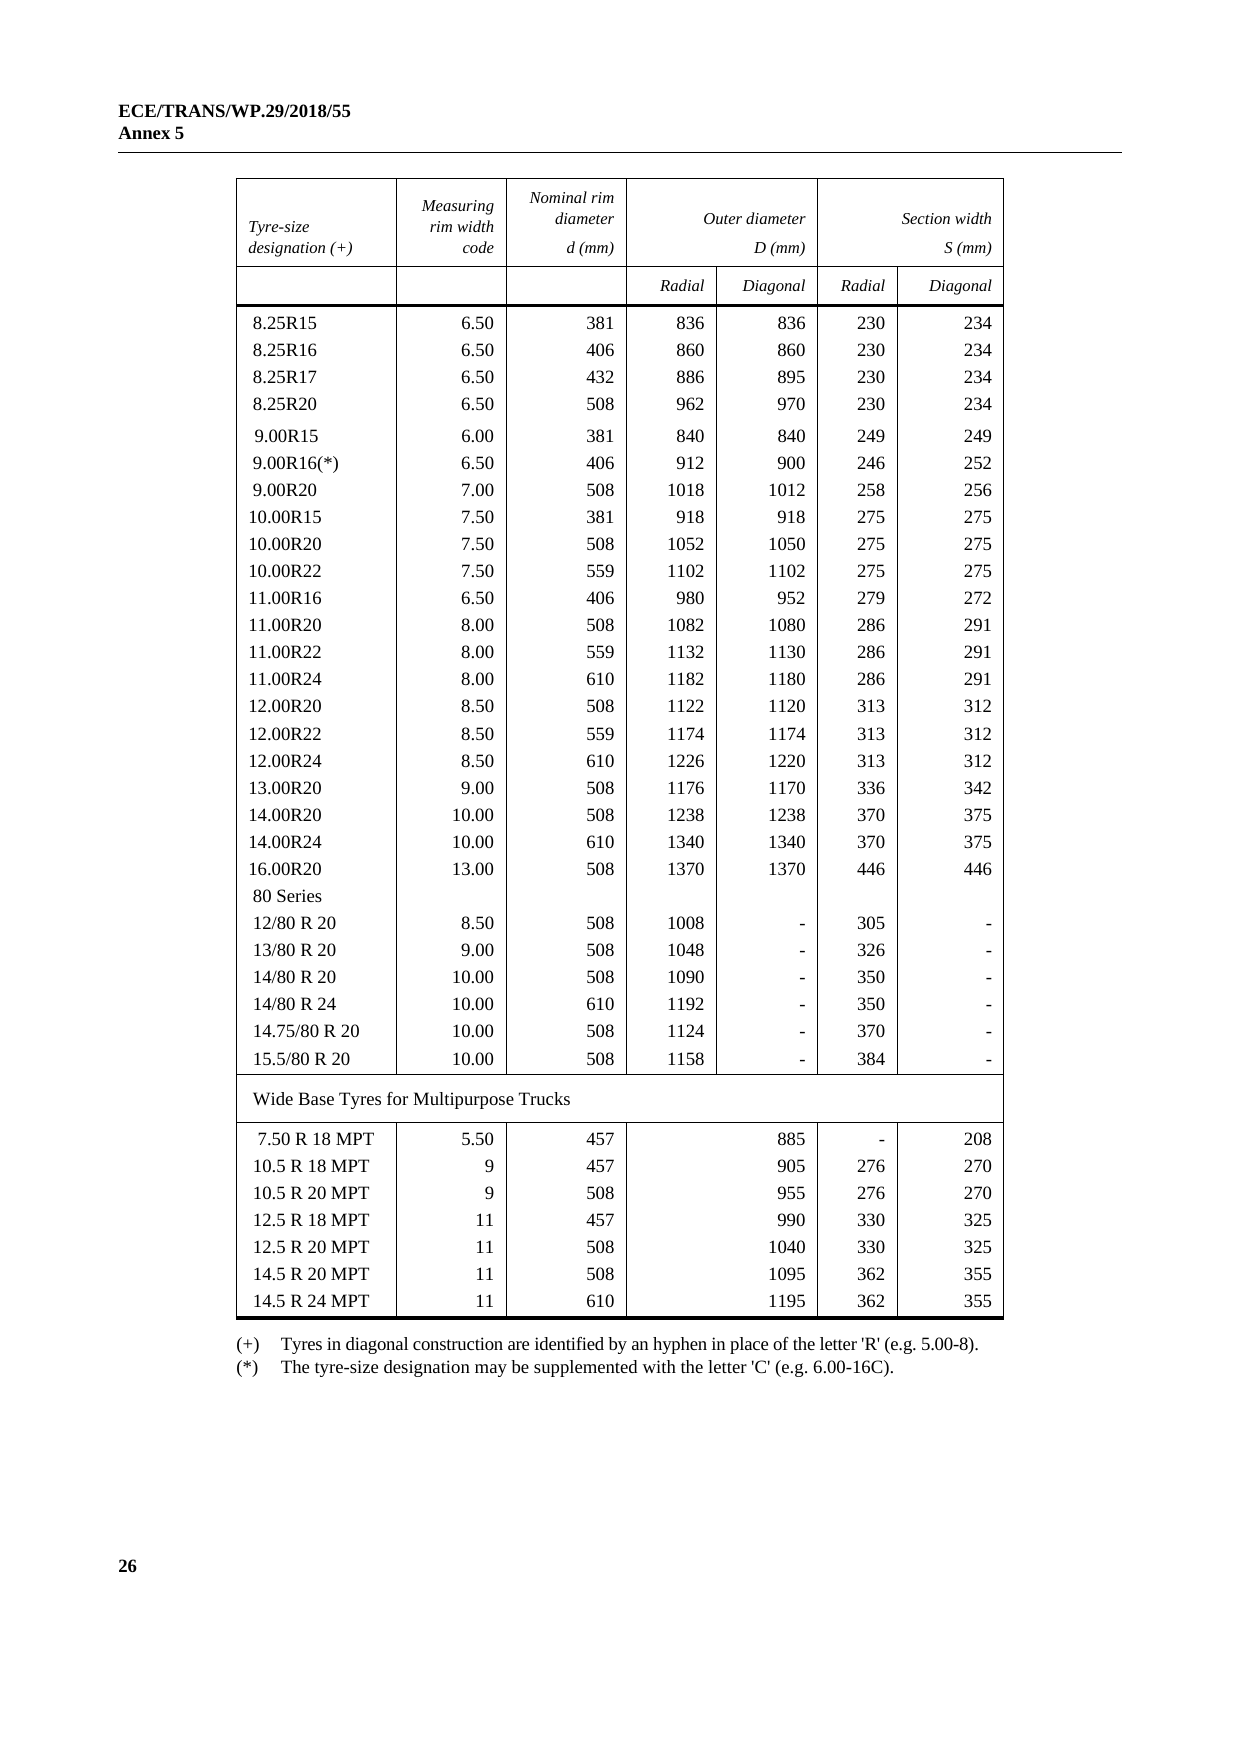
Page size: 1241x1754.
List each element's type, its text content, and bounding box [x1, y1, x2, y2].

table_cell 249 252 256 275 275 275 272 291 291 291 312 312 312 342 375 375 446 - - - - - - [898, 420, 1003, 1074]
table_header Tyre-size designation (+) [237, 179, 396, 266]
table_cell 457 457 508 457 508 508 610 [507, 1123, 626, 1316]
table_cell Diagonal [717, 267, 817, 304]
table_cell 381 406 508 381 508 559 406 508 559 610 508 559 610 508 508 610 508 508 508 508 610 508 508 [507, 420, 626, 1074]
table_header Nominal rim diameter d (mm) [507, 179, 626, 266]
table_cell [898, 307, 1003, 419]
table_cell 7.50 R 18 MPT 10.5 R 18 MPT 10.5 R 20 MPT 12.5 R 18 MPT 12.5 R 20 MPT 14.5 R 20 MPT 14.5 R 24 MPT [237, 1123, 396, 1316]
text (*) The tyre-size designation may be supplemented with the letter 'C' (e.g. 6.00-16C). [236, 1355, 1004, 1378]
table_cell 208 270 270 325 325 355 355 [898, 1123, 1003, 1316]
table_cell [397, 267, 506, 304]
table_cell 9.00R15 9.00R16(*) 9.00R20 10.00R15 10.00R20 10.00R22 11.00R16 11.00R20 11.00R22 11.00R24 12.00R20 12.00R22 12.00R24 13.00R20 14.00R20 14.00R24 16.00R20 80 Series 12/80 R 20 13/80 R 20 14/80 R 20 14/80 R 24 14.75/80 R 20 15.5/80 R 20 [237, 420, 396, 1074]
table_cell Diagonal [898, 267, 1003, 304]
table_cell [507, 267, 626, 304]
table_cell 5.50 9 9 11 11 11 11 [397, 1123, 506, 1316]
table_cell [397, 307, 506, 419]
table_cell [237, 307, 396, 419]
table_cell Wide Base Tyres for Multipurpose Trucks [237, 1075, 1003, 1122]
table_header Outer diameter D (mm) [627, 179, 817, 266]
table_cell [237, 267, 396, 304]
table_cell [818, 307, 897, 419]
text (+) Tyres in diagonal construction are identified by an hyphen in place of the letter 'R' (e.g. 5.00-8). [236, 1332, 1004, 1355]
table_cell 885 905 955 990 1040 1095 1195 [627, 1123, 817, 1316]
table_cell 840 912 1018 918 1052 1102 980 1082 1132 1182 1122 1174 1226 1176 1238 1340 1370 1008 1048 1090 1192 1124 1158 [627, 420, 716, 1074]
table_cell Radial [627, 267, 716, 304]
table_cell 249 246 258 275 275 275 279 286 286 286 313 313 313 336 370 370 446 305 326 350 350 370 384 [818, 420, 897, 1074]
table_cell 6.00 6.50 7.00 7.50 7.50 7.50 6.50 8.00 8.00 8.00 8.50 8.50 8.50 9.00 10.00 10.00 13.00 8.50 9.00 10.00 10.00 10.00 10.00 [397, 420, 506, 1074]
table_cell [507, 307, 626, 419]
table_cell Radial [818, 267, 897, 304]
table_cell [717, 307, 817, 419]
table_header Section width S (mm) [818, 179, 1003, 266]
table_cell - 276 276 330 330 362 362 [818, 1123, 897, 1316]
table_cell 840 900 1012 918 1050 1102 952 1080 1130 1180 1120 1174 1220 1170 1238 1340 1370 - - - - - - [717, 420, 817, 1074]
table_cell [627, 307, 716, 419]
table_header Measuring rim width code [397, 179, 506, 266]
